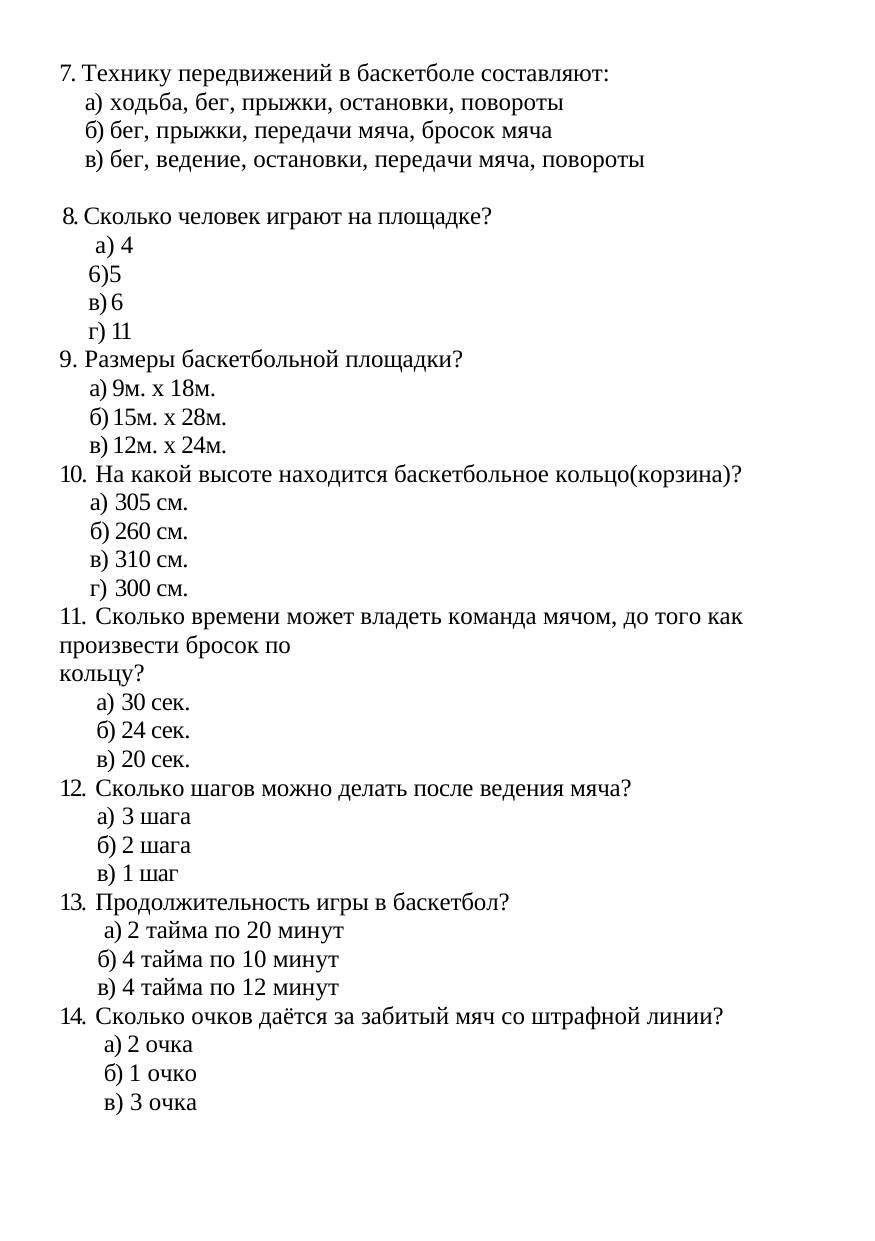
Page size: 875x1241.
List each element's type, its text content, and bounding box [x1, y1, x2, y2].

text в) 4 тайма по 12 минут [97, 973, 815, 1001]
text 9. Размеры баскетбольной площадки? [59, 345, 815, 373]
text а) 9м. х 18м. [89, 373, 815, 402]
text б) 24 сек. [96, 716, 815, 744]
text 10. На какой высоте находится баскетбольное кольцо(корзина)? [59, 459, 815, 488]
text б) 2 шага [97, 830, 815, 859]
text в) бег, ведение, остановки, передачи мяча, повороты [84, 145, 815, 173]
text а) 3 шага [97, 802, 815, 830]
text г) 300 см. [89, 573, 815, 602]
text а) ходьба, бег, прыжки, остановки, повороты [84, 88, 815, 116]
text б) 1 очко [103, 1058, 815, 1087]
text а) 305 см. [89, 488, 815, 516]
text в) 6 [84, 288, 815, 316]
text г) 11 [84, 316, 815, 345]
text б) 4 тайма по 10 минут [97, 944, 815, 973]
text а) 2 очка [103, 1030, 815, 1058]
text б) 15м. х 28м. [89, 402, 815, 431]
text 14. Сколько очков даётся за забитый мяч со штрафной линии? [59, 1001, 815, 1030]
text б) 260 см. [89, 516, 815, 545]
text б) бег, прыжки, передачи мяча, бросок мяча [84, 116, 815, 145]
text 13. Продолжительность игры в баскетбол? [59, 887, 815, 916]
text а) 4 [84, 230, 309, 259]
text 12. Сколько шагов можно делать после ведения мяча? [59, 773, 815, 802]
text 6)5 [84, 259, 815, 288]
text в) 20 сек. [96, 744, 815, 773]
text а) 30 сек. [96, 687, 815, 716]
text 11. Сколько времени может владеть команда мячом, до того как произвести бросок по кольцу? [59, 602, 815, 687]
text в) 12м. х 24м. [89, 431, 815, 459]
text 8. Сколько человек играют на площадке? [62, 202, 812, 230]
text в) 3 очка [103, 1087, 815, 1116]
text 7. Технику передвижений в баскетболе составляют: [59, 59, 815, 88]
text а) 2 тайма по 20 минут [103, 916, 815, 944]
text в) 1 шаг [97, 859, 815, 887]
text в) 310 см. [89, 545, 815, 573]
